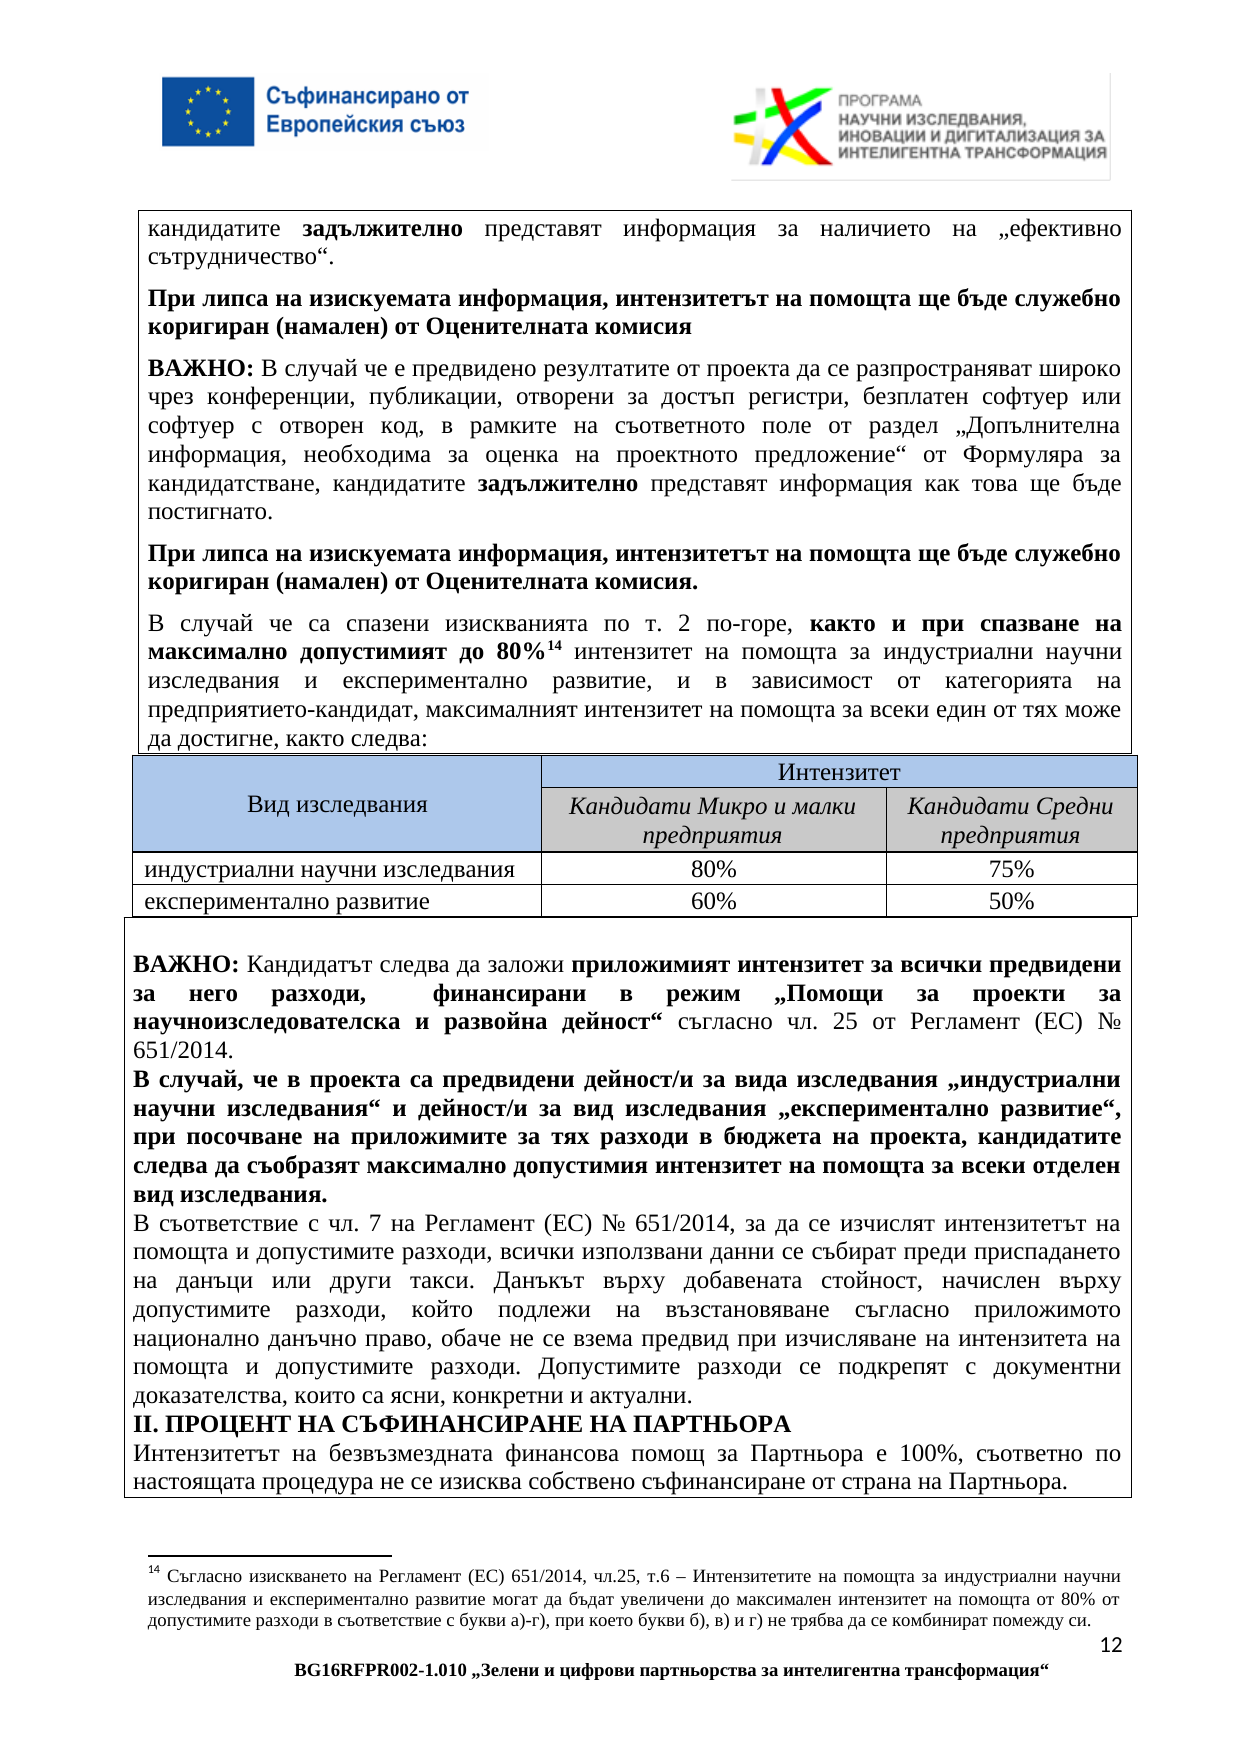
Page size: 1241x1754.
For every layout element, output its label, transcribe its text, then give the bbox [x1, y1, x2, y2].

list II. ПРОЦЕНТ НА СЪФИНАНСИРАНЕ НА ПАРТНЬОРА [125, 1406, 1131, 1434]
text ВАЖНО: В случай че е предвидено резултатите от проекта да се разпространяват широко чрез конференции, публикации, отворени за достъп регистри, безплатен софтуер или софтуер с отворен код, в рамките на съответното поле от раздел „Допълнителна информация, необходима за оценка на проектното предложение“ от Формуляра за кандидатстване, кандидатите задължително представят информация как това ще бъде постигнато. [139, 349, 1131, 525]
table_cell 75% [887, 853, 1137, 884]
table_cell 50% [887, 885, 1137, 916]
picture [158, 73, 489, 151]
text При липса на изискуемата информация, интензитетът на помощта ще бъде служебно коригиран (намален) от Оценителната комисия. [139, 534, 1131, 595]
table_cell индустриални научни изследвания [133, 853, 541, 884]
list Интензитетът на безвъзмездната финансова помощ за Партньора е 100%, съответно по настоящата процедура не се изисква собствено съфинансиране от страна на Партньора. [125, 1434, 1131, 1497]
text В случай че са спазени изискванията по т. 2 по-горе, както и при спазване на максимално допустимият до 80% интензитет на помощта за индустриални научни изследвания и експериментално развитие, и в зависимост от категорията на предприятието-кандидат, максималният интензитет на помощта за всеки един от тях може да достигне, както следва: [139, 604, 1131, 753]
table_cell Кандидати Средни предприятия [887, 788, 1137, 851]
table_header Вид изследвания [133, 756, 541, 851]
table_header Интензитет [542, 756, 1137, 787]
list В съответствие с чл. 7 на Регламент (ЕС) № 651/2014, за да се изчислят интензитетът на помощта и допустимите разходи, всички използвани данни се събират преди приспадането на данъци или други такси. Данъкът върху добавената стойност, начислен върху допустимите разходи, който подлежи на възстановяване съгласно приложимото национално данъчно право, обаче не се взема предвид при изчисляване на интензитета на помощта и допустимите разходи. Допустимите разходи се подкрепят с документни доказателства, които са ясни, конкретни и актуални. [125, 1204, 1131, 1406]
list ВАЖНО: Кандидатът следва да заложи приложимият интензитет за всички предвидени за него разходи, финансирани в режим „Помощи за проекти за научноизследователска и развойна дейност“ съгласно чл. 25 от Регламент (ЕС) № 651/2014. [125, 946, 1131, 1061]
table_cell Кандидати Микро и малки предприятия [542, 788, 886, 851]
text При липса на изискуемата информация, интензитетът на помощта ще бъде служебно коригиран (намален) от Оценителната комисия [139, 279, 1131, 340]
picture [731, 73, 1112, 182]
table_cell експериментално развитие [133, 885, 541, 916]
table_cell 60% [542, 885, 886, 916]
table_cell 80% [542, 853, 886, 884]
list В случай, че в проекта са предвидени дейност/и за вида изследвания „индустриални научни изследвания“ и дейност/и за вид изследвания „експериментално развитие“, при посочване на приложимите за тях разходи в бюджета на проекта, кандидатите следва да съобразят максимално допустимия интензитет на помощта за всеки отделен вид изследвания. [125, 1061, 1131, 1204]
